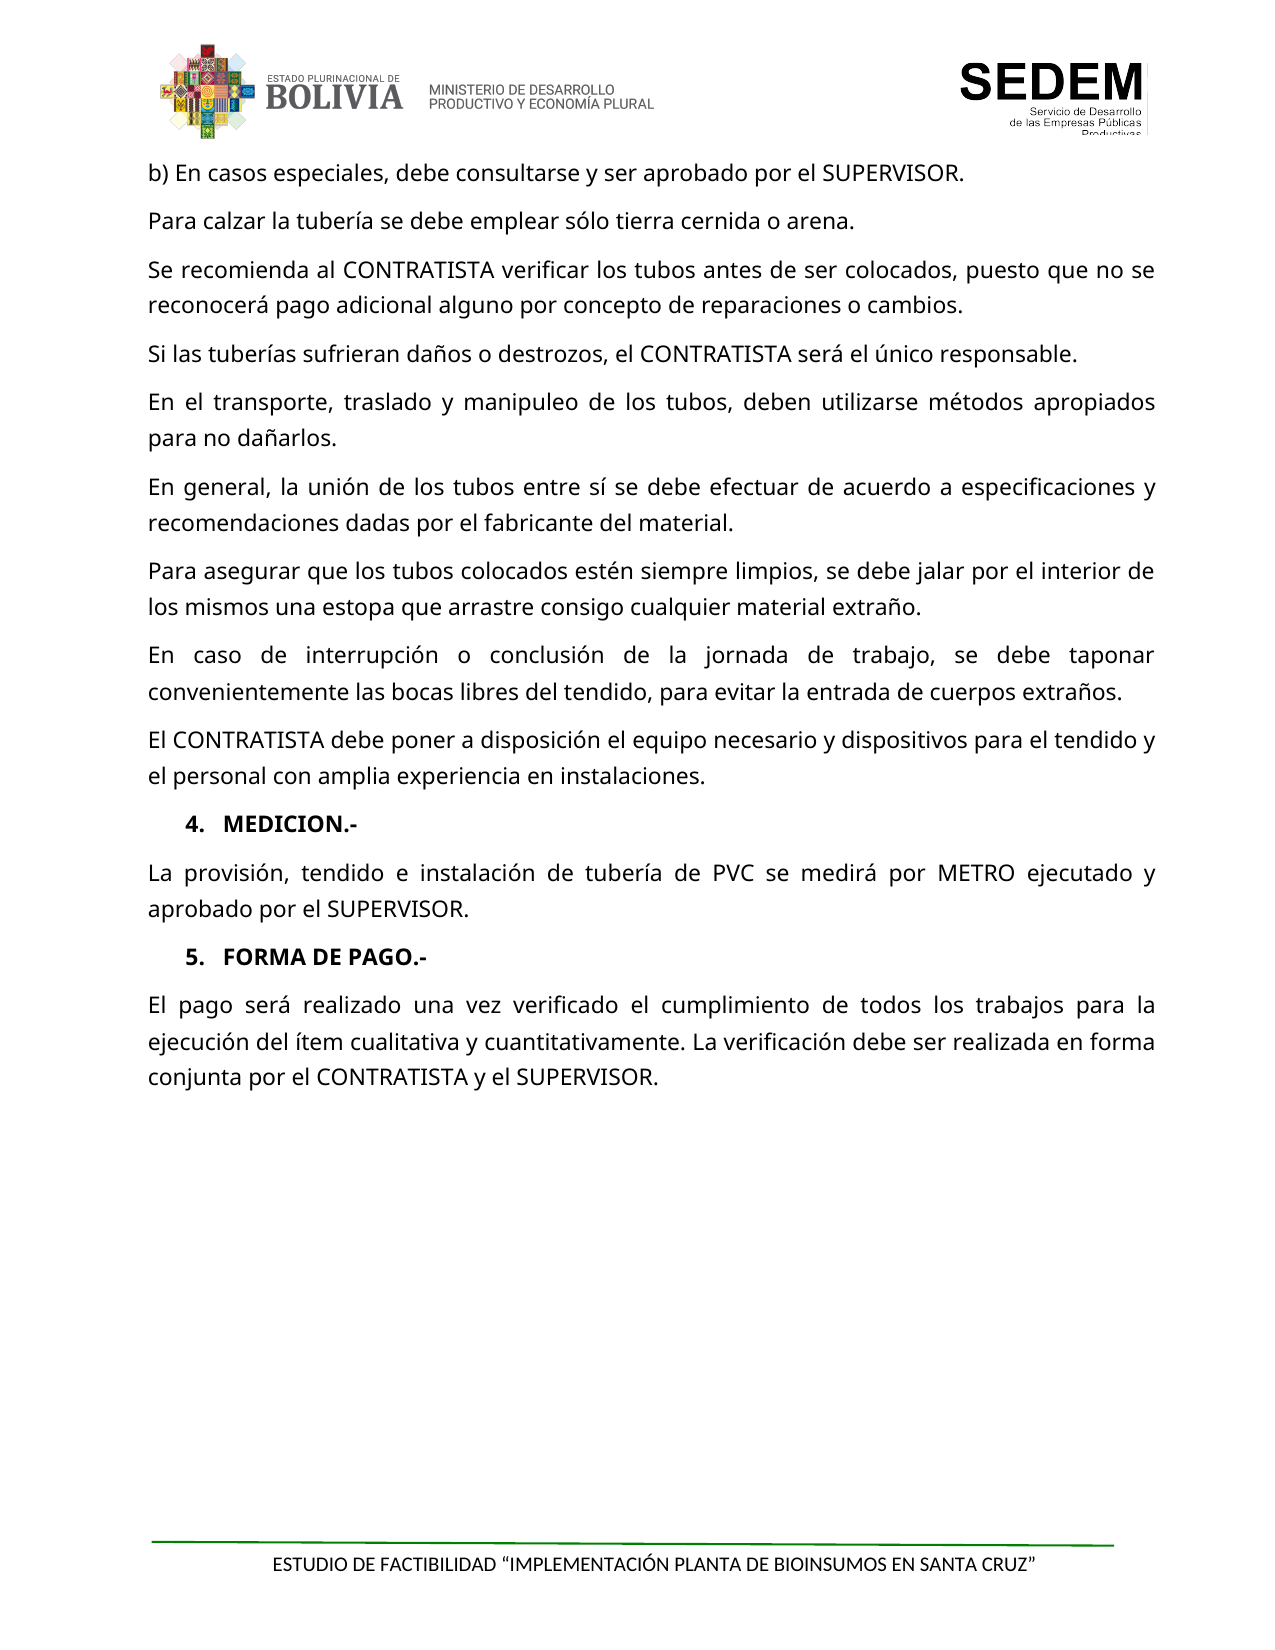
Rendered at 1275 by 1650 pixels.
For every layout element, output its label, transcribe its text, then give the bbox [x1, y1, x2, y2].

text Se recomienda al CONTRATISTA verificar los tubos antes de ser colocados, puesto que no se reconocerá pago adicional alguno por concepto de reparaciones o cambios. [148, 253, 1157, 321]
text El CONTRATISTA debe poner a disposición el equipo necesario y dispositivos para el tendido y el personal con amplia experiencia en instalaciones. [148, 724, 1157, 791]
text Para asegurar que los tubos colocados estén siempre limpios, se debe jalar por el interior de los mismos una estopa que arrastre consigo cualquier material extraño. [148, 555, 1157, 622]
text En caso de interrupción o conclusión de la jornada de trabajo, se debe taponar convenientemente las bocas libres del tendido, para evitar la entrada de cuerpos extraños. [148, 639, 1157, 707]
text Para calzar la tubería se debe emplear sólo tierra cernida o arena. [148, 205, 1157, 236]
list FORMA DE PAGO.- [185, 941, 1157, 972]
picture [147, 31, 654, 152]
list MEDICION.- [185, 808, 1157, 839]
text El pago será realizado una vez verificado el cumplimiento de todos los trabajos para la ejecución del ítem cualitativa y cuantitativamente. La verificación debe ser realizada en forma conjunta por el CONTRATISTA y el SUPERVISOR. [148, 989, 1157, 1093]
text La provisión, tendido e instalación de tubería de PVC se medirá por METRO ejecutado y aprobado por el SUPERVISOR. [148, 857, 1157, 924]
text En el transporte, traslado y manipuleo de los tubos, deben utilizarse métodos apropiados para no dañarlos. [148, 386, 1157, 453]
text b) En casos especiales, debe consultarse y ser aprobado por el SUPERVISOR. [148, 118, 1157, 188]
text Si las tuberías sufrieran daños o destrozos, el CONTRATISTA será el único responsable. [148, 338, 1157, 369]
picture [960, 62, 1148, 135]
text En general, la unión de los tubos entre sí se debe efectuar de acuerdo a especificaciones y recomendaciones dadas por el fabricante del material. [148, 471, 1157, 538]
